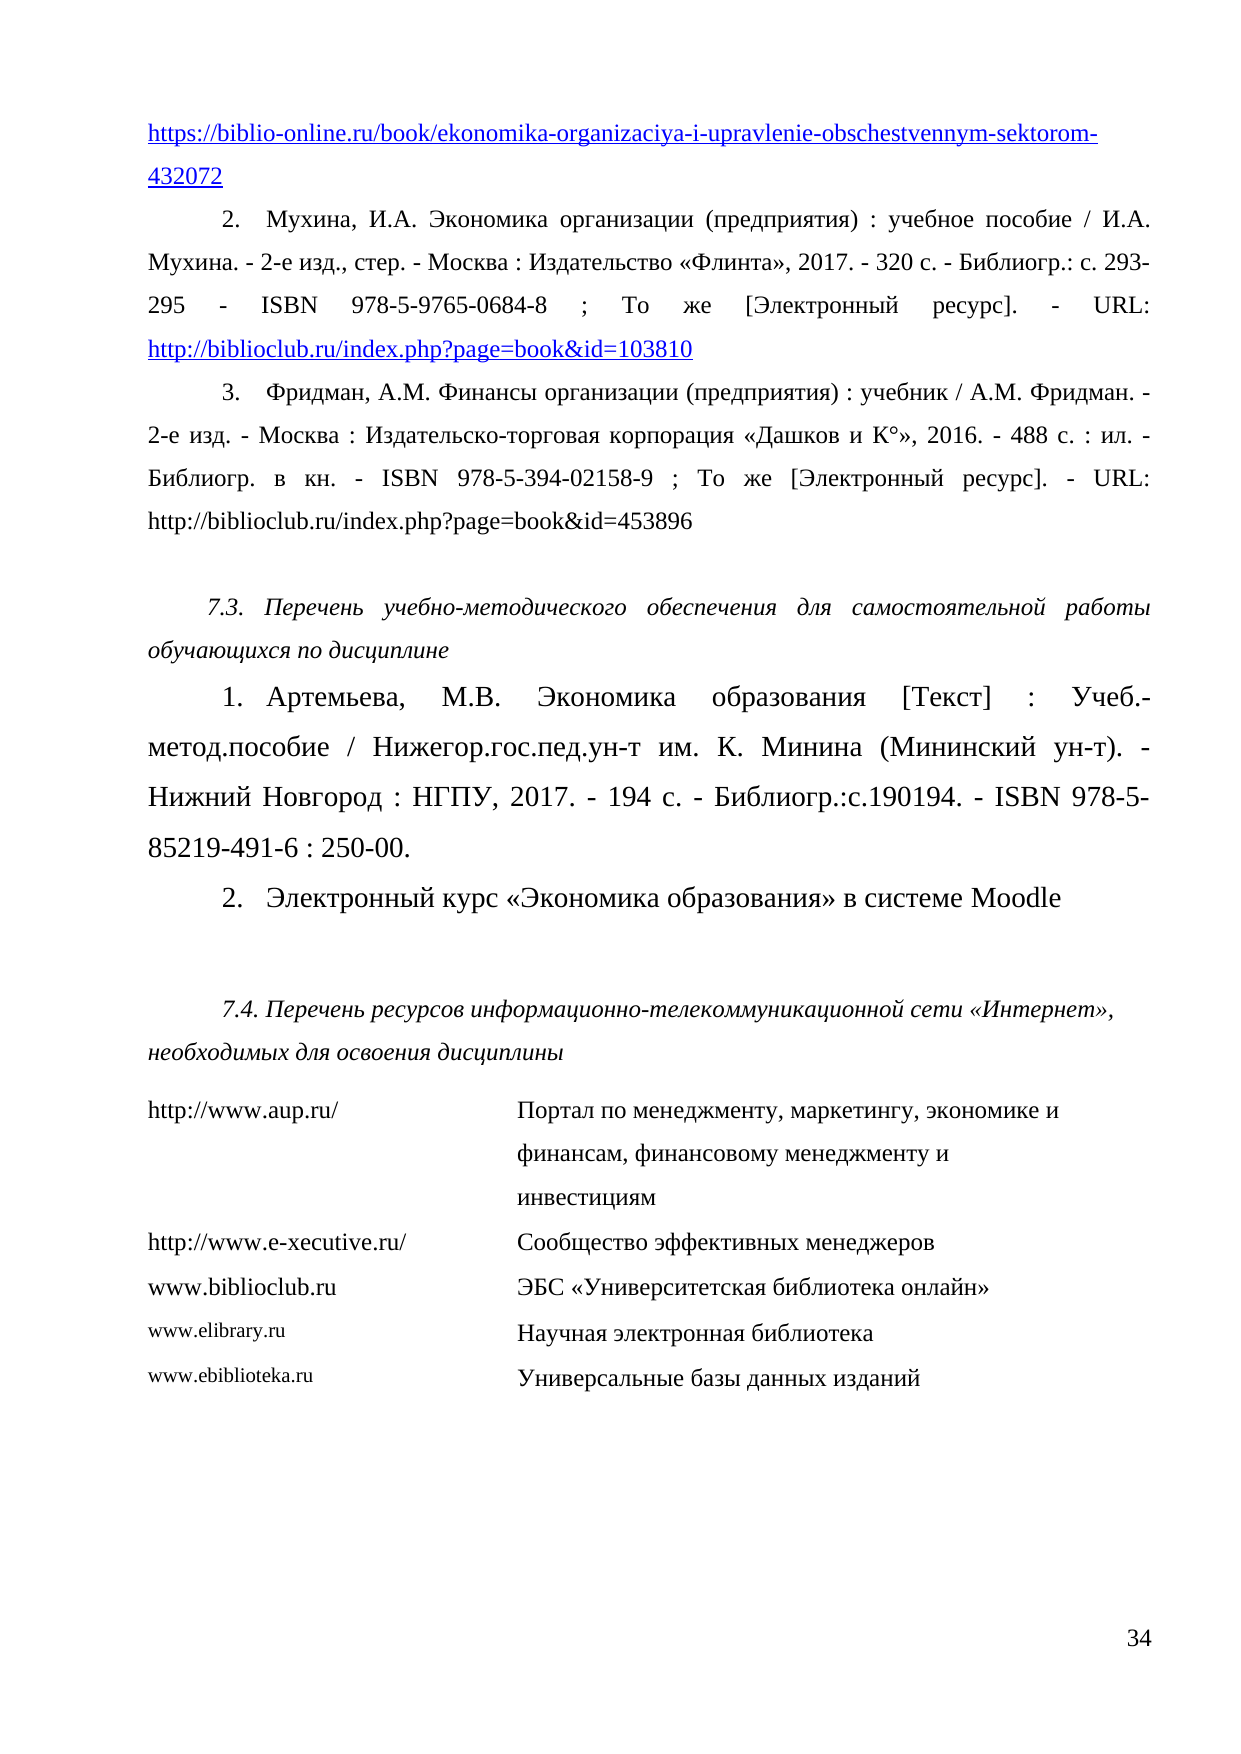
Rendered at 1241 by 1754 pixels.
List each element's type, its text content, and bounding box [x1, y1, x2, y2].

list Мухина, И.А. Экономика организации (предприятия) : учебное пособие / И.А. Мухина. - 2-е изд., стер. - Москва : Издательство «Флинта», 2017. - 320 с. - Библиогр.: с. 293-295 - ISBN 978-5-9765-0684-8 ; То же [Электронный ресурс]. - URL: http://biblioclub.ru/index.php?page=book&id=103810 [148, 204, 1152, 362]
list Электронный курс «Экономика образования» в системе Moodle [148, 880, 1152, 913]
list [148, 118, 1152, 190]
table_cell Сообщество эффективных менеджеров [506, 1227, 1071, 1272]
table_cell Научная электронная библиотека [506, 1318, 1071, 1363]
list Фридман, А.М. Финансы организации (предприятия) : учебник / А.М. Фридман. - 2-е изд. - Москва : Издательско-торговая корпорация «Дашков и К°», 2016. - 488 с. : ил. - Библиогр. в кн. - ISBN 978-5-394-02158-9 ; То же [Электронный ресурс]. - URL: http://biblioclub.ru/index.php?page=book&id=453896 [148, 377, 1152, 535]
table_cell Универсальные базы данных изданий [506, 1363, 1071, 1423]
table_cell www.ebiblioteka.ru [136, 1363, 506, 1423]
table_cell www.elibrary.ru [136, 1318, 506, 1363]
table_cell www.biblioclub.ru [136, 1273, 506, 1318]
table_header http://www.aup.ru/ [136, 1095, 506, 1227]
table_cell ЭБС «Университетская библиотека онлайн» [506, 1273, 1071, 1318]
text 7.3. Перечень учебно-методического обеспечения для самостоятельной работы обучающихся по дисциплине [148, 592, 1152, 664]
list Артемьева, М.В. Экономика образования [Текст] : Учеб.-метод.пособие / Нижегор.гос.пед.ун-т им. К. Минина (Мининский ун-т). - Нижний Новгород : НГПУ, 2017. - 194 с. - Библиогр.:с.190194. - ISBN 978-5-85219-491-6 : 250-00. [148, 679, 1152, 863]
table_cell http://www.e-xecutive.ru/ [136, 1227, 506, 1272]
table_header Портал по менеджменту, маркетингу, экономике и финансам, финансовому менеджменту и инвестициям [506, 1095, 1071, 1227]
text 7.4. Перечень ресурсов информационно-телекоммуникационной сети «Интернет», необходимых для освоения дисциплины [148, 994, 1152, 1066]
